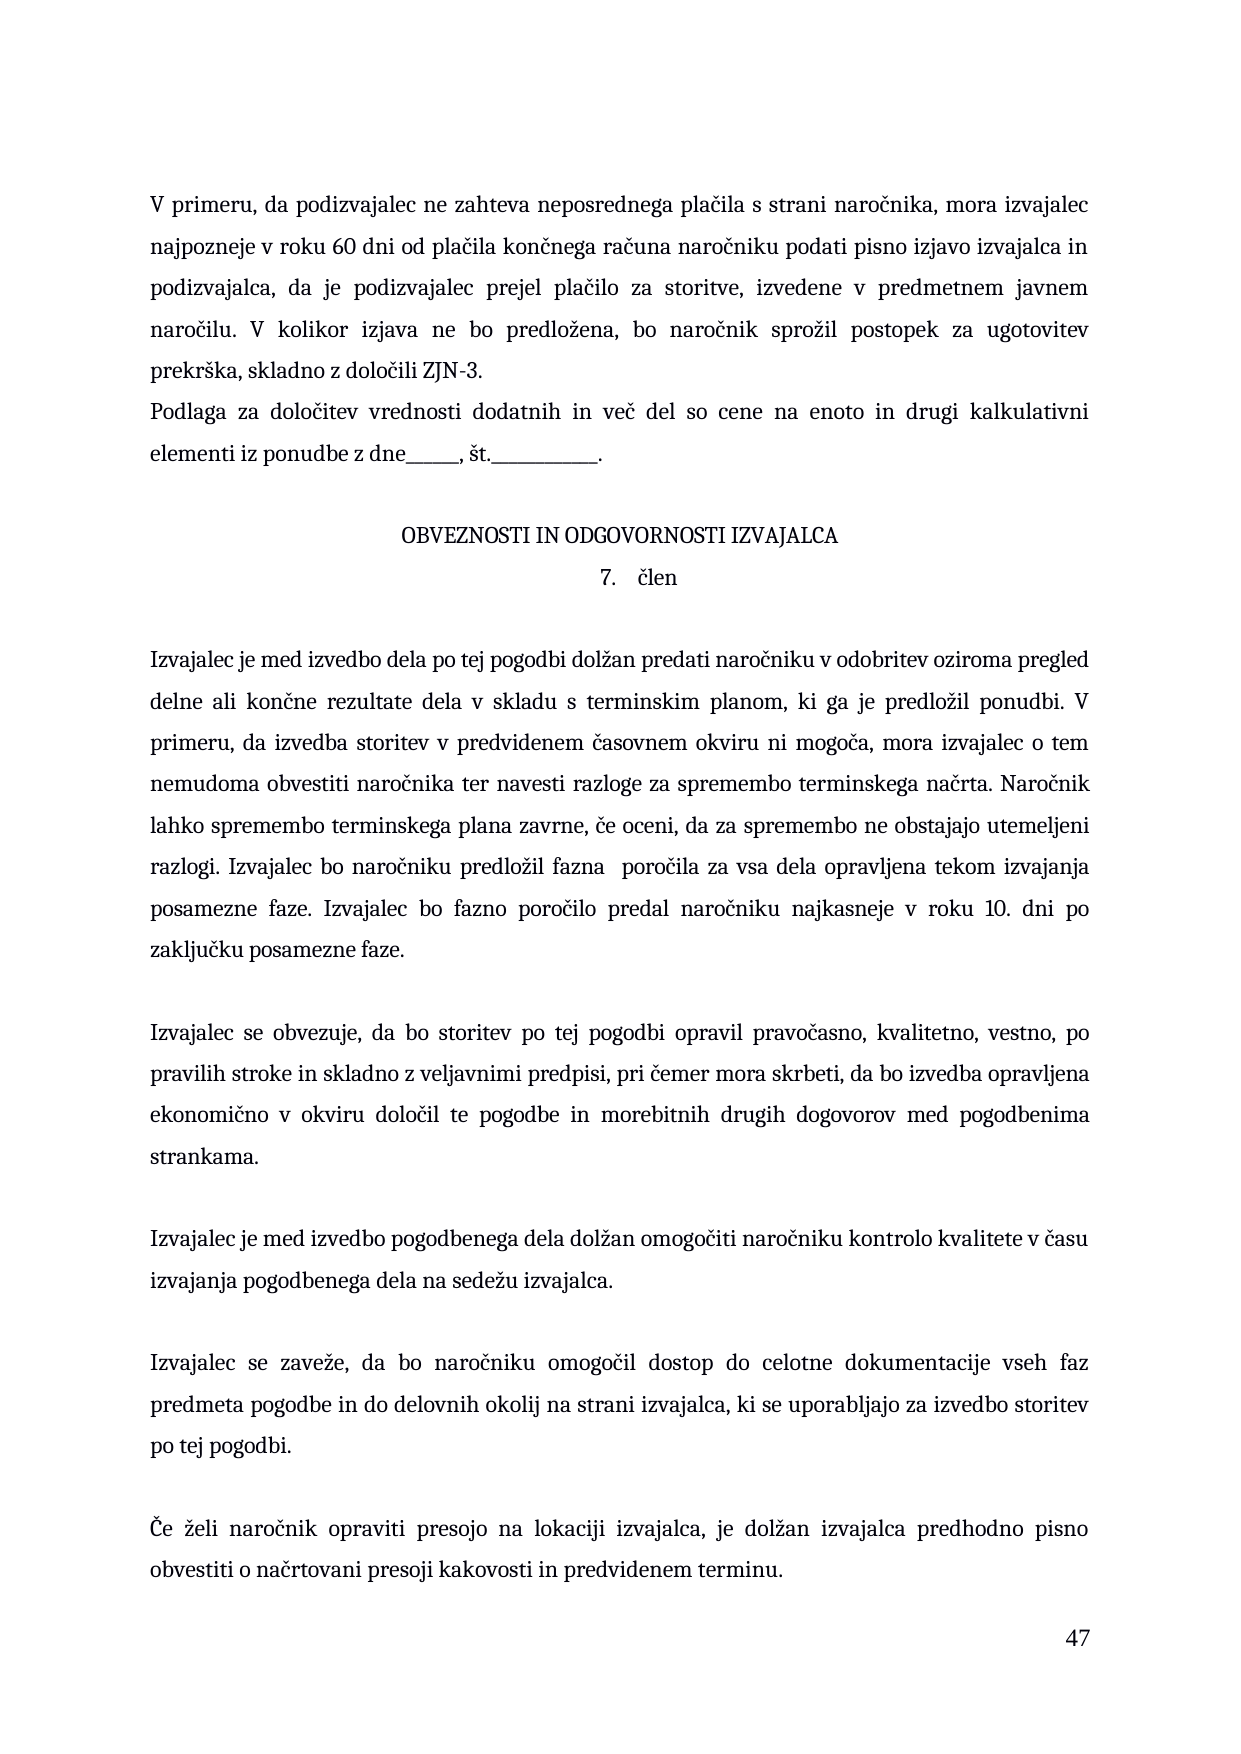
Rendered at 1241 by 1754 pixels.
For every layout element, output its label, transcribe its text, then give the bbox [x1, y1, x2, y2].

text V primeru, da podizvajalec ne zahteva neposrednega plačila s strani naročnika, mora izvajalec najpozneje v roku 60 dni od plačila končnega računa naročniku podati pisno izjavo izvajalca in podizvajalca, da je podizvajalec prejel plačilo za storitve, izvedene v predmetnem javnem naročilu. V kolikor izjava ne bo predložena, bo naročnik sprožil postopek za ugotovitev prekrška, skladno z določili ZJN-3. [150, 191, 1090, 384]
text OBVEZNOSTI IN ODGOVORNOSTI IZVAJALCA [150, 522, 1090, 550]
text Izvajalec se zaveže, da bo naročniku omogočil dostop do celotne dokumentacije vseh faz predmeta pogodbe in do delovnih okolij na strani izvajalca, ki se uporabljajo za izvedbo storitev po tej pogodbi. [150, 1349, 1090, 1459]
text Podlaga za določitev vrednosti dodatnih in več del so cene na enoto in drugi kalkulativni elementi iz ponudbe z dne______, št.____________. [150, 398, 1090, 467]
text Izvajalec je med izvedbo dela po tej pogodbi dolžan predati naročniku v odobritev oziroma pregled delne ali končne rezultate dela v skladu s terminskim planom, ki ga je predložil ponudbi. V primeru, da izvedba storitev v predvidenem časovnem okviru ni mogoča, mora izvajalec o tem nemudoma obvestiti naročnika ter navesti razloge za spremembo terminskega načrta. Naročnik lahko spremembo terminskega plana zavrne, če oceni, da za spremembo ne obstajajo utemeljeni razlogi. Izvajalec bo naročniku predložil fazna poročila za vsa dela opravljena tekom izvajanja posamezne faze. Izvajalec bo fazno poročilo predal naročniku najkasneje v roku 10. dni po zaključku posamezne faze. [150, 646, 1090, 963]
list člen [187, 563, 1090, 591]
text Izvajalec se obvezuje, da bo storitev po tej pogodbi opravil pravočasno, kvalitetno, vestno, po pravilih stroke in skladno z veljavnimi predpisi, pri čemer mora skrbeti, da bo izvedba opravljena ekonomično v okviru določil te pogodbe in morebitnih drugih dogovorov med pogodbenima strankama. [150, 1018, 1090, 1170]
text Izvajalec je med izvedbo pogodbenega dela dolžan omogočiti naročniku kontrolo kvalitete v času izvajanja pogodbenega dela na sedežu izvajalca. [150, 1225, 1090, 1294]
text Če želi naročnik opraviti presojo na lokaciji izvajalca, je dolžan izvajalca predhodno pisno obvestiti o načrtovani presoji kakovosti in predvidenem terminu. [150, 1515, 1090, 1584]
